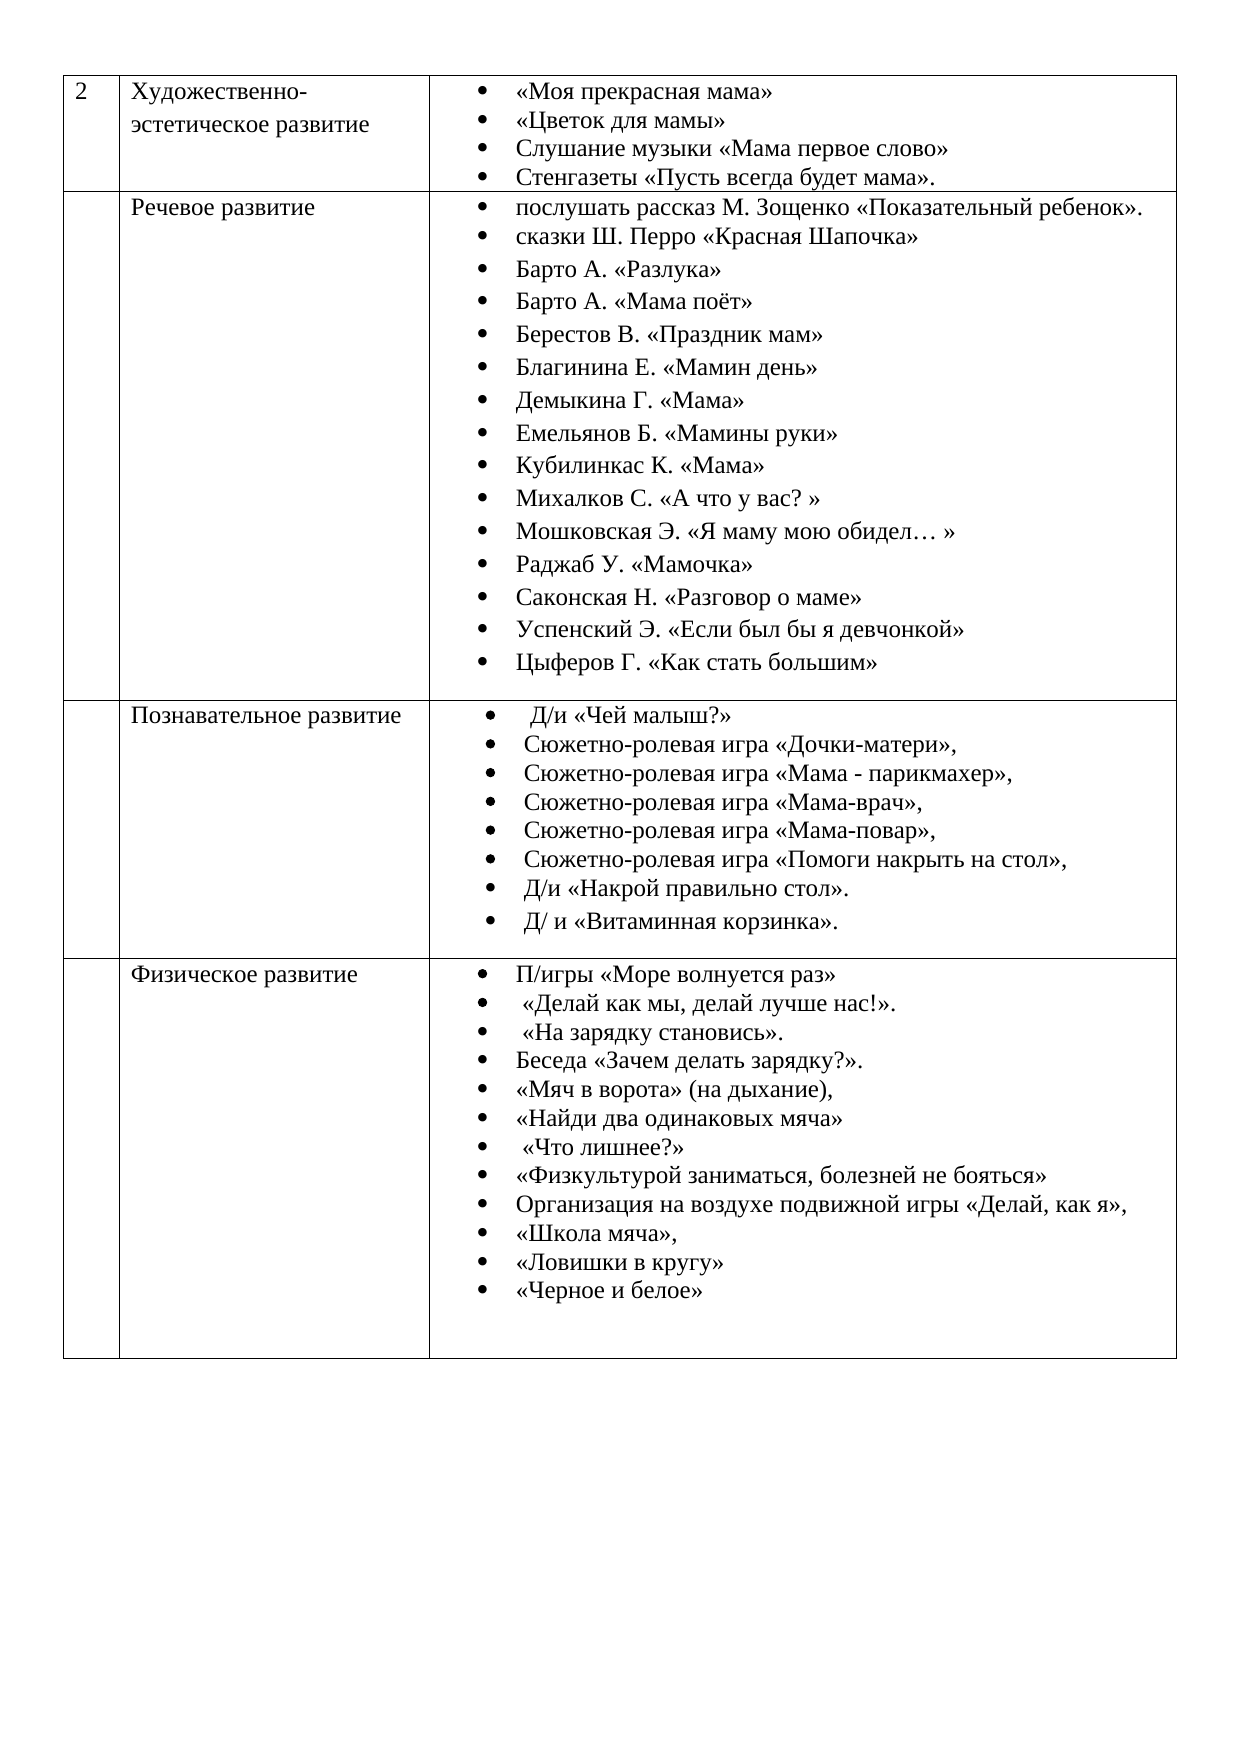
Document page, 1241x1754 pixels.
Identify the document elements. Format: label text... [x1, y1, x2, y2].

table_cell [64, 701, 119, 958]
table_cell Речевое развитие [120, 192, 429, 699]
table_cell Познавательное развитие [120, 701, 429, 958]
table_cell «Моя прекрасная мама» «Цветок для мамы» Слушание музыки «Мама первое слово» Стенгазеты «Пусть всегда будет мама». [430, 76, 1176, 191]
table_cell Художественно-эстетическое развитие [120, 76, 429, 191]
table_cell П/игры «Море волнуется раз» «Делай как мы, делай лучше нас!». «На зарядку становись». Беседа «Зачем делать зарядку?». «Мяч в ворота» (на дыхание), «Найди два одинаковых мяча» «Что лишнее?» «Физкультурой заниматься, болезней не бояться» Организация на воздухе подвижной игры «Делай, как я», «Школа мяча», «Ловишки в кругу» «Черное и белое» [430, 959, 1176, 1358]
table_cell [64, 959, 119, 1358]
table_cell послушать рассказ М. Зощенко «Показательный ребенок». сказки Ш. Перро «Красная Шапочка» Барто А. «Разлука» Барто А. «Мама поёт» Берестов В. «Праздник мам» Благинина Е. «Мамин день» Демыкина Г. «Мама» Емельянов Б. «Мамины руки» Кубилинкас К. «Мама» Михалков С. «А что у вас? » Мошковская Э. «Я маму мою обидел… » Раджаб У. «Мамочка» Саконская Н. «Разговор о маме» Успенский Э. «Если был бы я девчонкой» Цыферов Г. «Как стать большим» [430, 192, 1176, 699]
table_cell Д/и «Чей малыш?» Сюжетно-ролевая игра «Дочки-матери», Сюжетно-ролевая игра «Мама - парикмахер», Сюжетно-ролевая игра «Мама-врач», Сюжетно-ролевая игра «Мама-повар», Сюжетно-ролевая игра «Помоги накрыть на стол», Д/и «Накрой правильно стол». Д/ и «Витаминная корзинка». [430, 701, 1176, 958]
table_cell [64, 192, 119, 699]
table_cell 2 [64, 76, 119, 191]
table_cell Физическое развитие [120, 959, 429, 1358]
